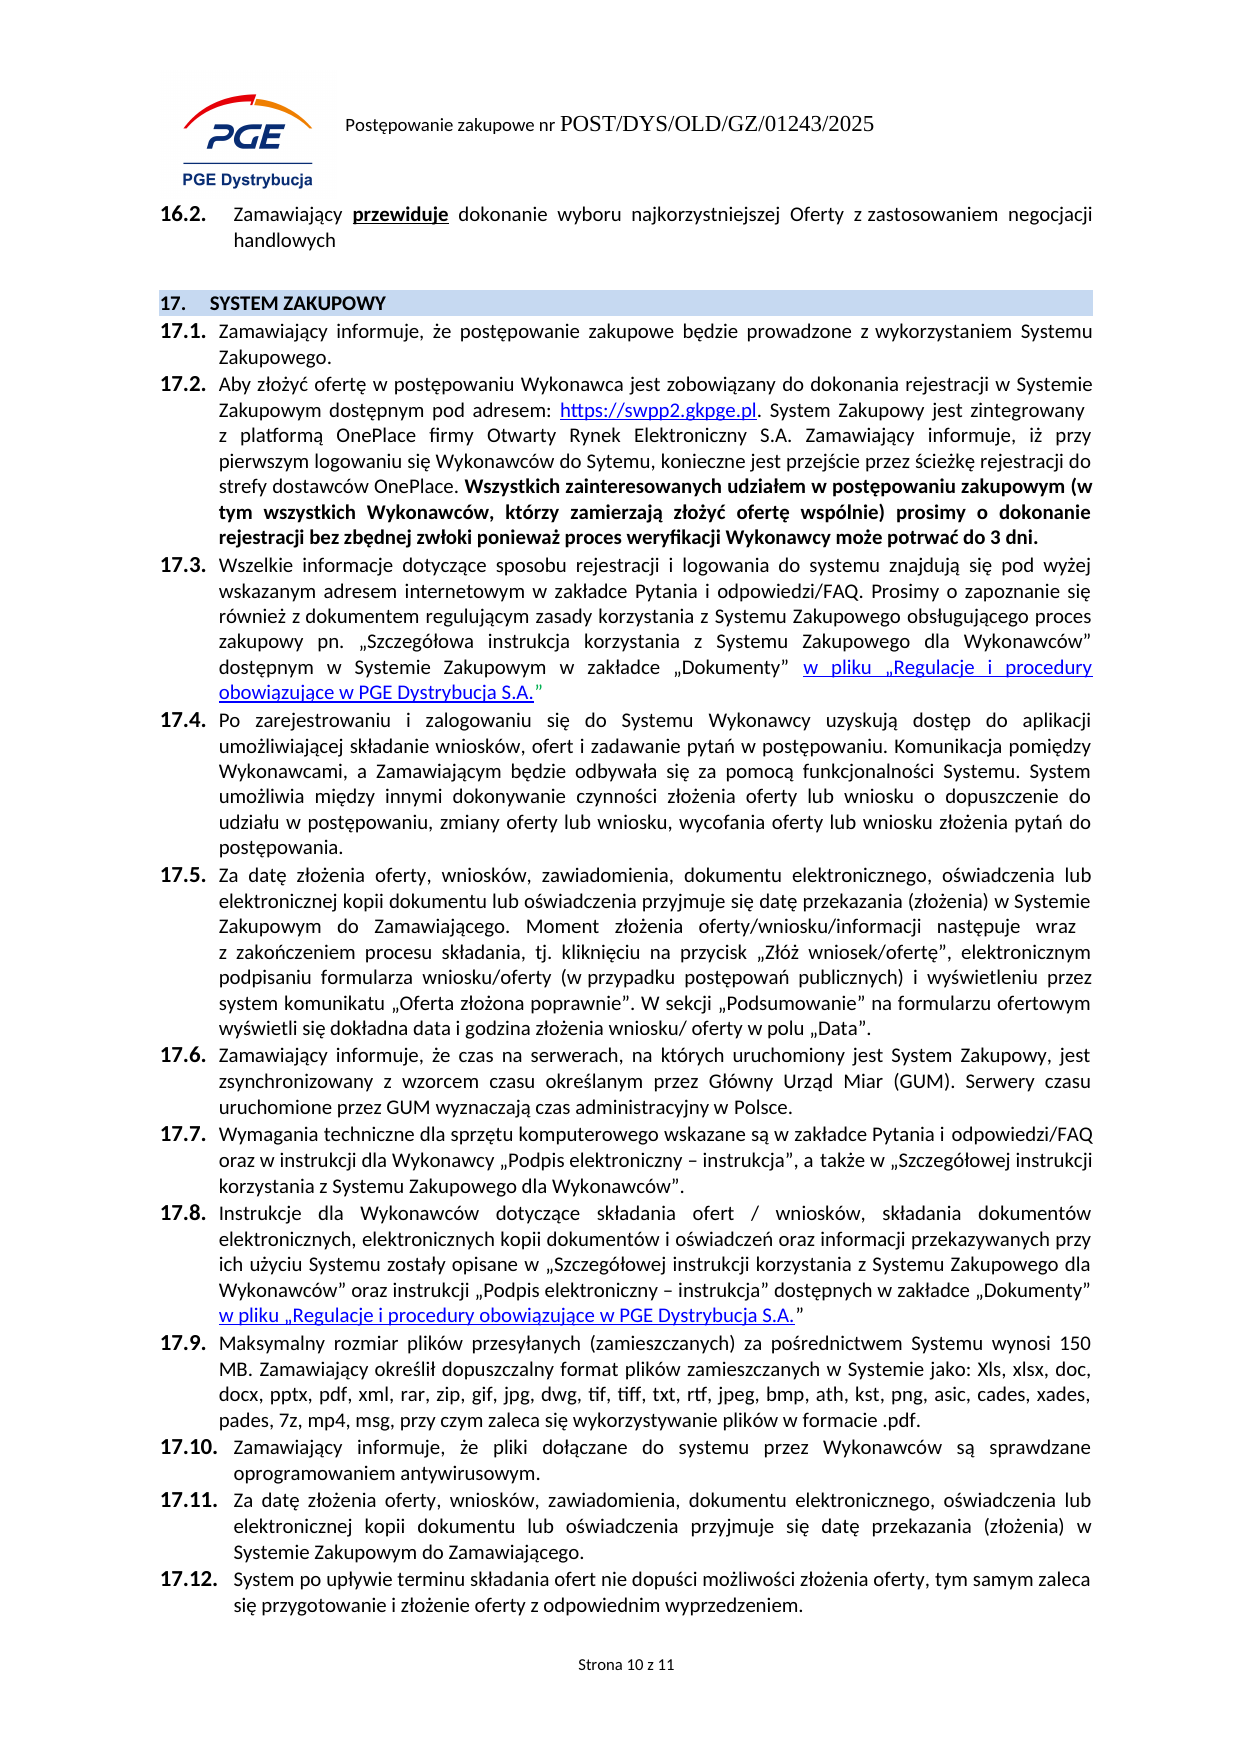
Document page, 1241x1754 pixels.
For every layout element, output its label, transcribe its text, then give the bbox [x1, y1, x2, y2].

list Zamawiający informuje, że czas na serwerach, na których uruchomiony jest System Zakupowy, jest zsynchronizowany z wzorcem czasu określanym przez Główny Urząd Miar (GUM). Serwery czasu uruchomione przez GUM wyznaczają czas administracyjny w Polsce. [159, 1041, 1093, 1119]
list Wszelkie informacje dotyczące sposobu rejestracji i logowania do systemu znajdują się pod wyżej wskazanym adresem internetowym w zakładce Pytania i odpowiedzi/FAQ. Prosimy o zapoznanie się również z dokumentem regulującym zasady korzystania z Systemu Zakupowego obsługującego proces zakupowy pn. „Szczegółowa instrukcja korzystania z Systemu Zakupowego dla Wykonawców” dostępnym w Systemie Zakupowym w zakładce „Dokumenty” w pliku „Regulacje i procedury obowiązujące w PGE Dystrybucja S.A.” [159, 550, 1093, 705]
list Zamawiający informuje, że postępowanie zakupowe będzie prowadzone z wykorzystaniem Systemu Zakupowego. [159, 316, 1093, 369]
list SYSTEM ZAKUPOWY [159, 290, 1093, 316]
picture [159, 70, 337, 199]
list Wymagania techniczne dla sprzętu komputerowego wskazane są w zakładce Pytania i odpowiedzi/FAQ oraz w instrukcji dla Wykonawcy „Podpis elektroniczny – instrukcja”, a także w „Szczegółowej instrukcji korzystania z Systemu Zakupowego dla Wykonawców”. [159, 1119, 1093, 1198]
list Za datę złożenia oferty, wniosków, zawiadomienia, dokumentu elektronicznego, oświadczenia lub elektronicznej kopii dokumentu lub oświadczenia przyjmuje się datę przekazania (złożenia) w Systemie Zakupowym do Zamawiającego. [159, 1486, 1093, 1564]
list Po zarejestrowaniu i zalogowaniu się do Systemu Wykonawcy uzyskują dostęp do aplikacji umożliwiającej składanie wniosków, ofert i zadawanie pytań w postępowaniu. Komunikacja pomiędzy Wykonawcami, a Zamawiającym będzie odbywała się za pomocą funkcjonalności Systemu. System umożliwia między innymi dokonywanie czynności złożenia oferty lub wniosku o dopuszczenie do udziału w postępowaniu, zmiany oferty lub wniosku, wycofania oferty lub wniosku złożenia pytań do postępowania. [159, 705, 1093, 860]
list Za datę złożenia oferty, wniosków, zawiadomienia, dokumentu elektronicznego, oświadczenia lub elektronicznej kopii dokumentu lub oświadczenia przyjmuje się datę przekazania (złożenia) w Systemie Zakupowym do Zamawiającego. Moment złożenia oferty/wniosku/informacji następuje wraz z zakończeniem procesu składania, tj. kliknięciu na przycisk „Złóż wniosek/ofertę”, elektronicznym podpisaniu formularza wniosku/oferty (w przypadku postępowań publicznych) i wyświetleniu przez system komunikatu „Oferta złożona poprawnie”. W sekcji „Podsumowanie” na formularzu ofertowym wyświetli się dokładna data i godzina złożenia wniosku/ oferty w polu „Data”. [159, 860, 1093, 1041]
list Zamawiający przewiduje dokonanie wyboru najkorzystniejszej Oferty z zastosowaniem negocjacji handlowych [159, 199, 1093, 252]
list Aby złożyć ofertę w postępowaniu Wykonawca jest zobowiązany do dokonania rejestracji w Systemie Zakupowym dostępnym pod adresem: https://swpp2.gkpge.pl. System Zakupowy jest zintegrowany z platformą OnePlace firmy Otwarty Rynek Elektroniczny S.A. Zamawiający informuje, iż przy pierwszym logowaniu się Wykonawców do Sytemu, konieczne jest przejście przez ścieżkę rejestracji do strefy dostawców OnePlace. Wszystkich zainteresowanych udziałem w postępowaniu zakupowym (w tym wszystkich Wykonawców, którzy zamierzają złożyć ofertę wspólnie) prosimy o dokonanie rejestracji bez zbędnej zwłoki ponieważ proces weryfikacji Wykonawcy może potrwać do 3 dni. [159, 369, 1093, 550]
list Maksymalny rozmiar plików przesyłanych (zamieszczanych) za pośrednictwem Systemu wynosi 150 MB. Zamawiający określił dopuszczalny format plików zamieszczanych w Systemie jako: Xls, xlsx, doc, docx, pptx, pdf, xml, rar, zip, gif, jpg, dwg, tif, tiff, txt, rtf, jpeg, bmp, ath, kst, png, asic, cades, xades, pades, 7z, mp4, msg, przy czym zaleca się wykorzystywanie plików w formacie .pdf. [159, 1328, 1093, 1432]
list Zamawiający informuje, że pliki dołączane do systemu przez Wykonawców są sprawdzane oprogramowaniem antywirusowym. [159, 1432, 1093, 1486]
list System po upływie terminu składania ofert nie dopuści możliwości złożenia oferty, tym samym zaleca się przygotowanie i złożenie oferty z odpowiednim wyprzedzeniem. [159, 1564, 1093, 1618]
list Instrukcje dla Wykonawców dotyczące składania ofert / wniosków, składania dokumentów elektronicznych, elektronicznych kopii dokumentów i oświadczeń oraz informacji przekazywanych przy ich użyciu Systemu zostały opisane w „Szczegółowej instrukcji korzystania z Systemu Zakupowego dla Wykonawców” oraz instrukcji „Podpis elektroniczny – instrukcja” dostępnych w zakładce „Dokumenty” w pliku „Regulacje i procedury obowiązujące w PGE Dystrybucja S.A.” [159, 1198, 1093, 1328]
